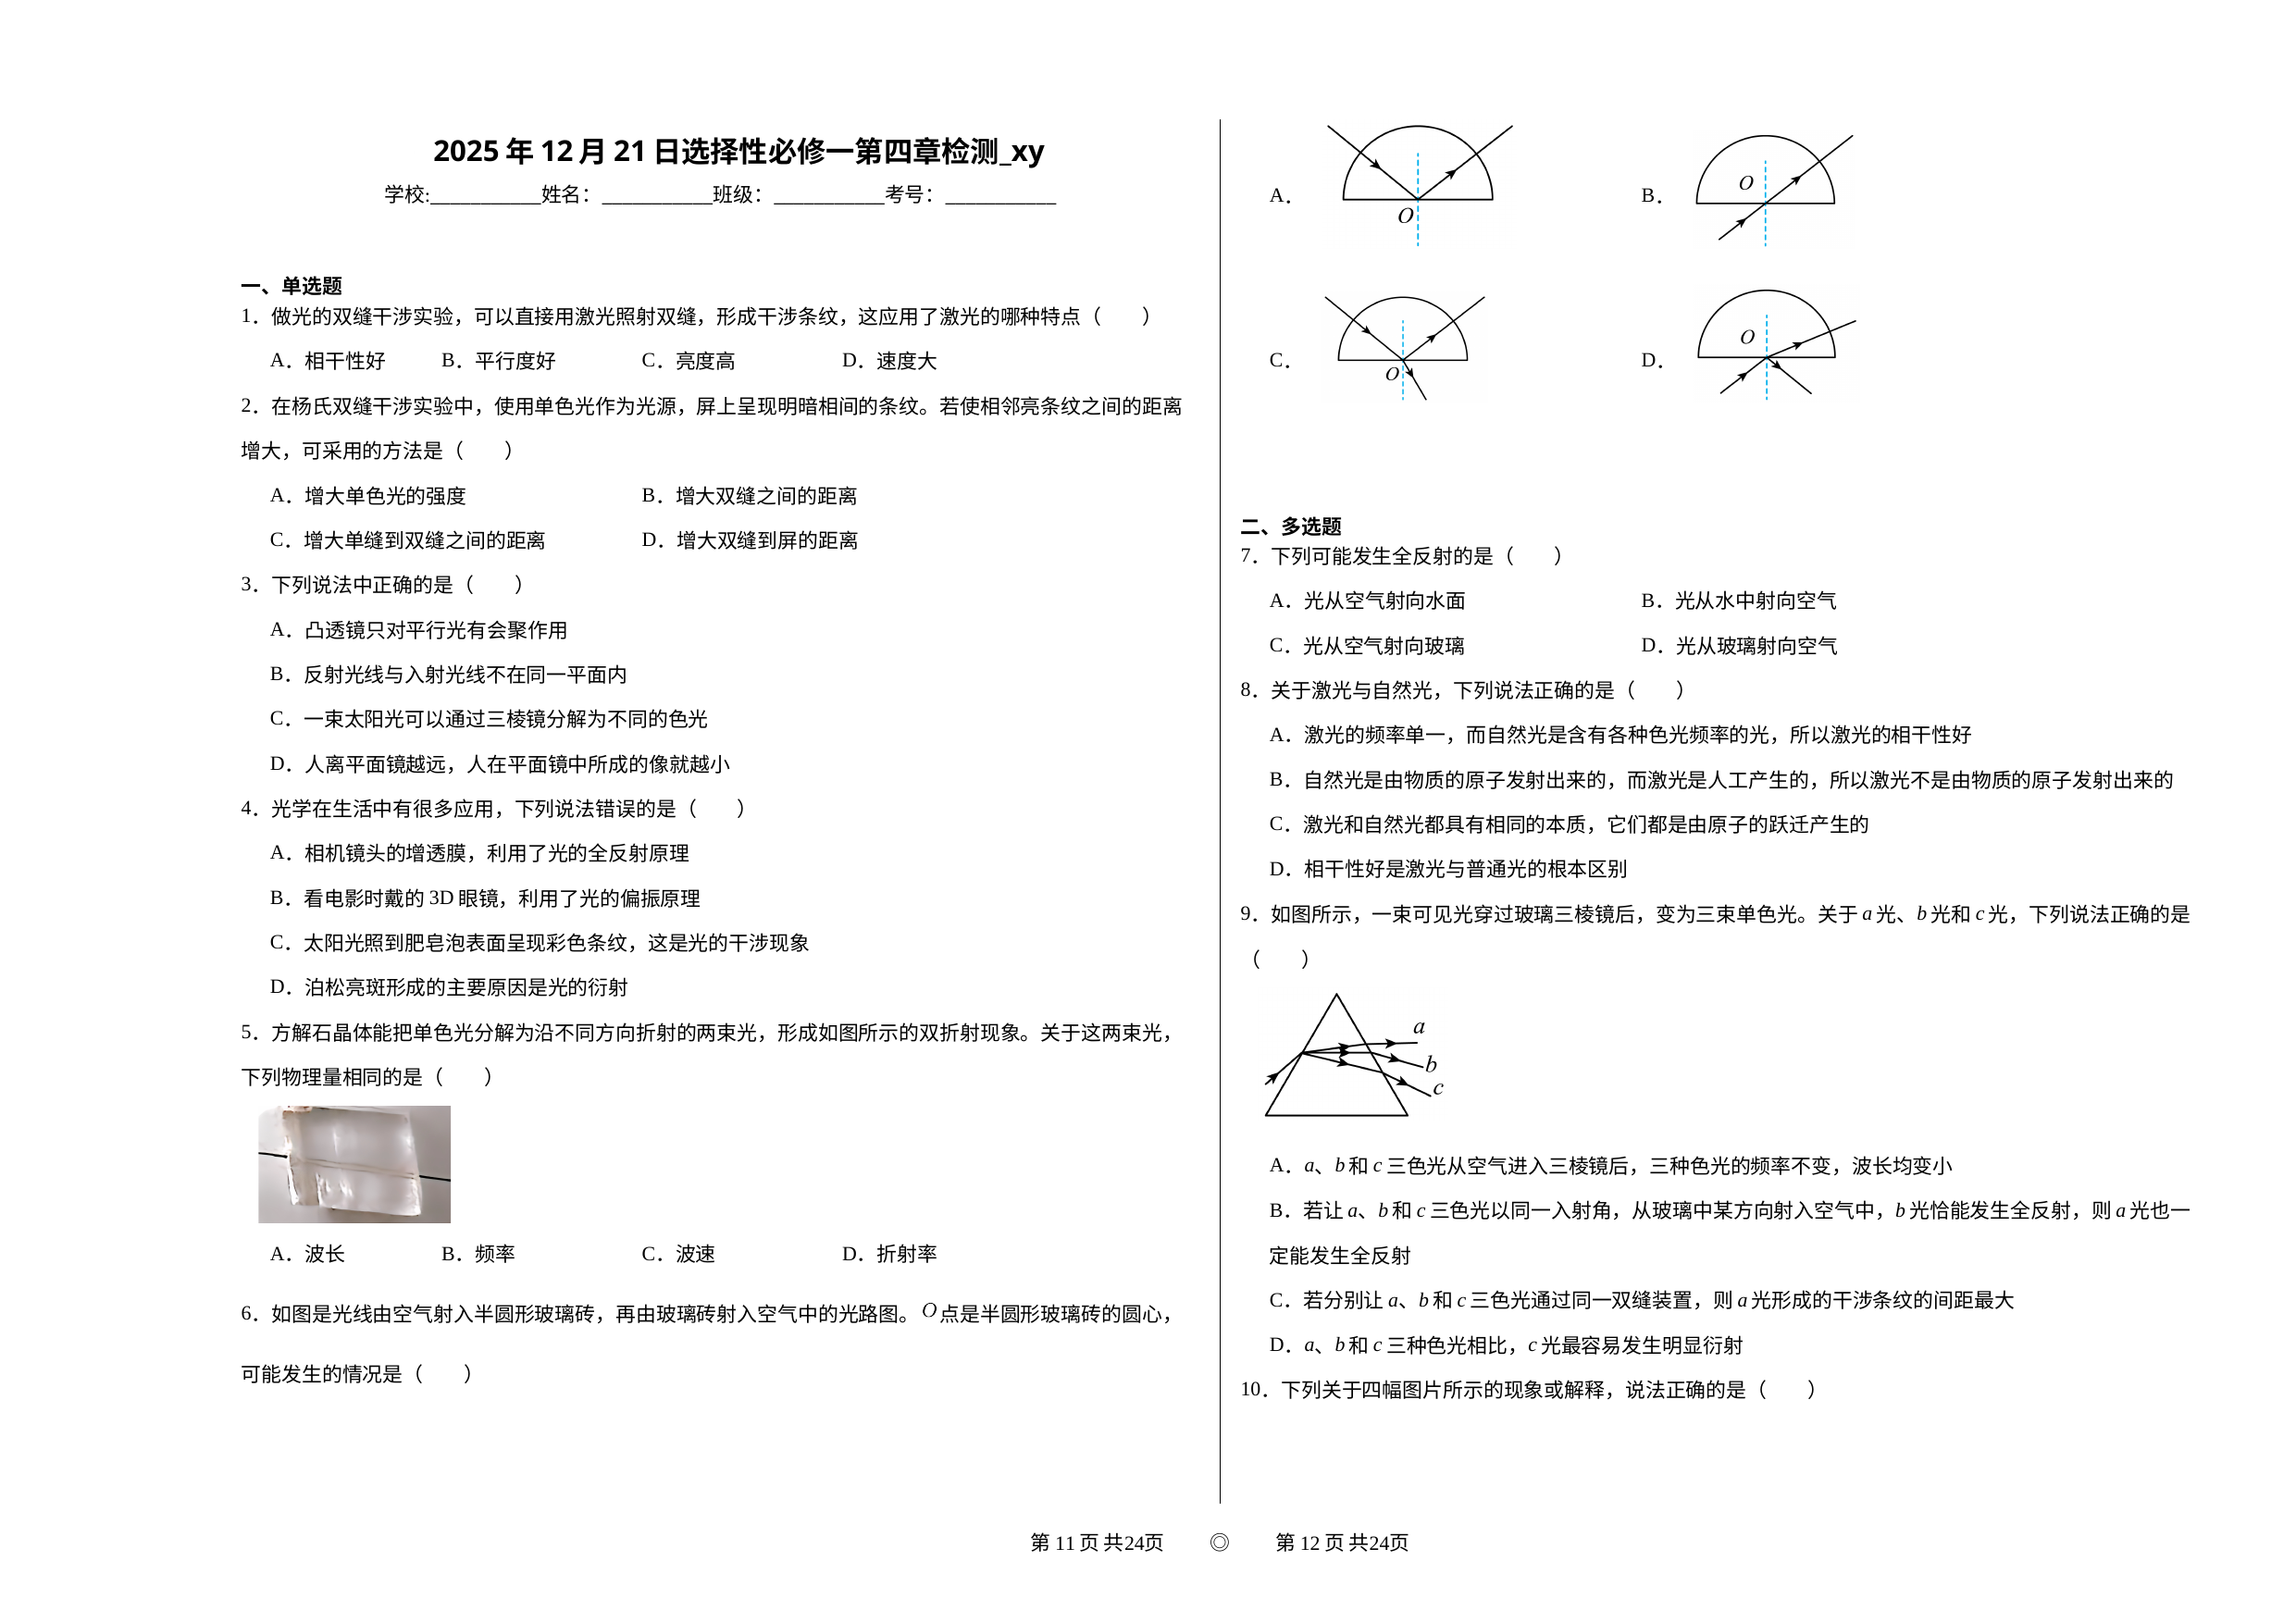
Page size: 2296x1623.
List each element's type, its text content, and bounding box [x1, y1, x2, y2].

text 2．在杨氏双缝干涉实验中，使用单色光作为光源，屏上呈现明暗相间的条纹。若使相邻亮条纹之间的距离增大，可采用的方法是（ ） [241, 390, 1199, 465]
text 1．做光的双缝干涉实验，可以直接用激光照射双缝，形成干涉条纹，这应用了激光的哪种特点（ ） [241, 300, 1199, 330]
text 二、多选题 [1240, 510, 2199, 540]
text C．光从空气射向玻璃 D．光从玻璃射向空气 [1270, 629, 2199, 660]
picture [1693, 284, 1860, 403]
text C．增大单缝到双缝之间的距离 D．增大双缝到屏的距离 [270, 525, 1199, 554]
text A．激光的频率单一，而自然光是含有各种色光频率的光，所以激光的相干性好 [1270, 719, 2199, 749]
text B．反射光线与入射光线不在同一平面内 [270, 659, 1199, 688]
text 7．下列可能发生全反射的是（ ） [1240, 540, 2199, 570]
text B．自然光是由物质的原子发射出来的，而激光是人工产生的，所以激光不是由物质的原子发射出来的 [1270, 763, 2199, 794]
text 5．方解石晶体能把单色光分解为沿不同方向折射的两束光，形成如图所示的双折射现象。关于这两束光，下列物理量相同的是（ ） [241, 1016, 1199, 1091]
text 10．下列关于四幅图片所示的现象或解释，说法正确的是（ ） [1240, 1373, 2199, 1404]
picture [1322, 119, 1518, 249]
text C．一束太阳光可以通过三棱镜分解为不同的色光 [270, 703, 1199, 733]
text 4．光学在生活中有很多应用，下列说法错误的是（ ） [241, 793, 1199, 823]
text A．波长 B．频率 C．波速 D．折射率 [270, 1238, 1199, 1268]
text A．a、b和c三色光从空气进入三棱镜后，三种色光的频率不变，波长均变小 [1270, 1149, 2199, 1180]
text A．增大单色光的强度 B．增大双缝之间的距离 [270, 479, 1199, 510]
text A．光从空气射向水面 B．光从水中射向空气 [1270, 585, 2199, 614]
text 2025年12月21日选择性必修一第四章检测_xy [241, 119, 1199, 180]
picture [1258, 987, 1449, 1121]
picture [1692, 130, 1856, 249]
text A．相机镜头的增透膜，利用了光的全反射原理 [270, 837, 1199, 867]
text D．泊松亮斑形成的主要原因是光的衍射 [270, 972, 1199, 1001]
text C．若分别让a、b和c三色光通过同一双缝装置，则a光形成的干涉条纹的间距最大 [1270, 1284, 2199, 1314]
text 3．下列说法中正确的是（ ） [241, 569, 1199, 599]
text 8．关于激光与自然光，下列说法正确的是（ ） [1240, 675, 2199, 704]
text D．a、b和c三种色光相比，c光最容易发生明显衍射 [1270, 1329, 2199, 1359]
picture [1321, 291, 1489, 403]
text 6．如图是光线由空气射入半圆形玻璃砖，再由玻璃砖射入空气中的光路图。点是半圆形玻璃砖的圆心，可能发生的情况是（ ） [241, 1282, 1199, 1388]
text A．凸透镜只对平行光有会聚作用 [270, 613, 1199, 644]
text D．相干性好是激光与普通光的根本区别 [1270, 853, 2199, 883]
text A．相干性好 B．平行度好 C．亮度高 D．速度大 [270, 345, 1199, 375]
text D．人离平面镜越远，人在平面镜中所成的像就越小 [270, 748, 1199, 778]
text B．看电影时戴的3D眼镜，利用了光的偏振原理 [270, 882, 1199, 912]
text 9．如图所示，一束可见光穿过玻璃三棱镜后，变为三束单色光。关于a光、b光和c光，下列说法正确的是（ ） [1240, 898, 2199, 973]
text C．激光和自然光都具有相同的本质，它们都是由原子的跃迁产生的 [1270, 809, 2199, 838]
text C．太阳光照到肥皂泡表面呈现彩色条纹，这是光的干涉现象 [270, 927, 1199, 957]
picture [258, 1106, 452, 1223]
text 一、单选题 [241, 270, 1199, 300]
text 学校:___________姓名：___________班级：___________考号：___________ [241, 180, 1199, 210]
text B．若让a、b和c三色光以同一入射角，从玻璃中某方向射入空气中，b光恰能发生全反射，则a光也一定能发生全反射 [1270, 1195, 2199, 1270]
